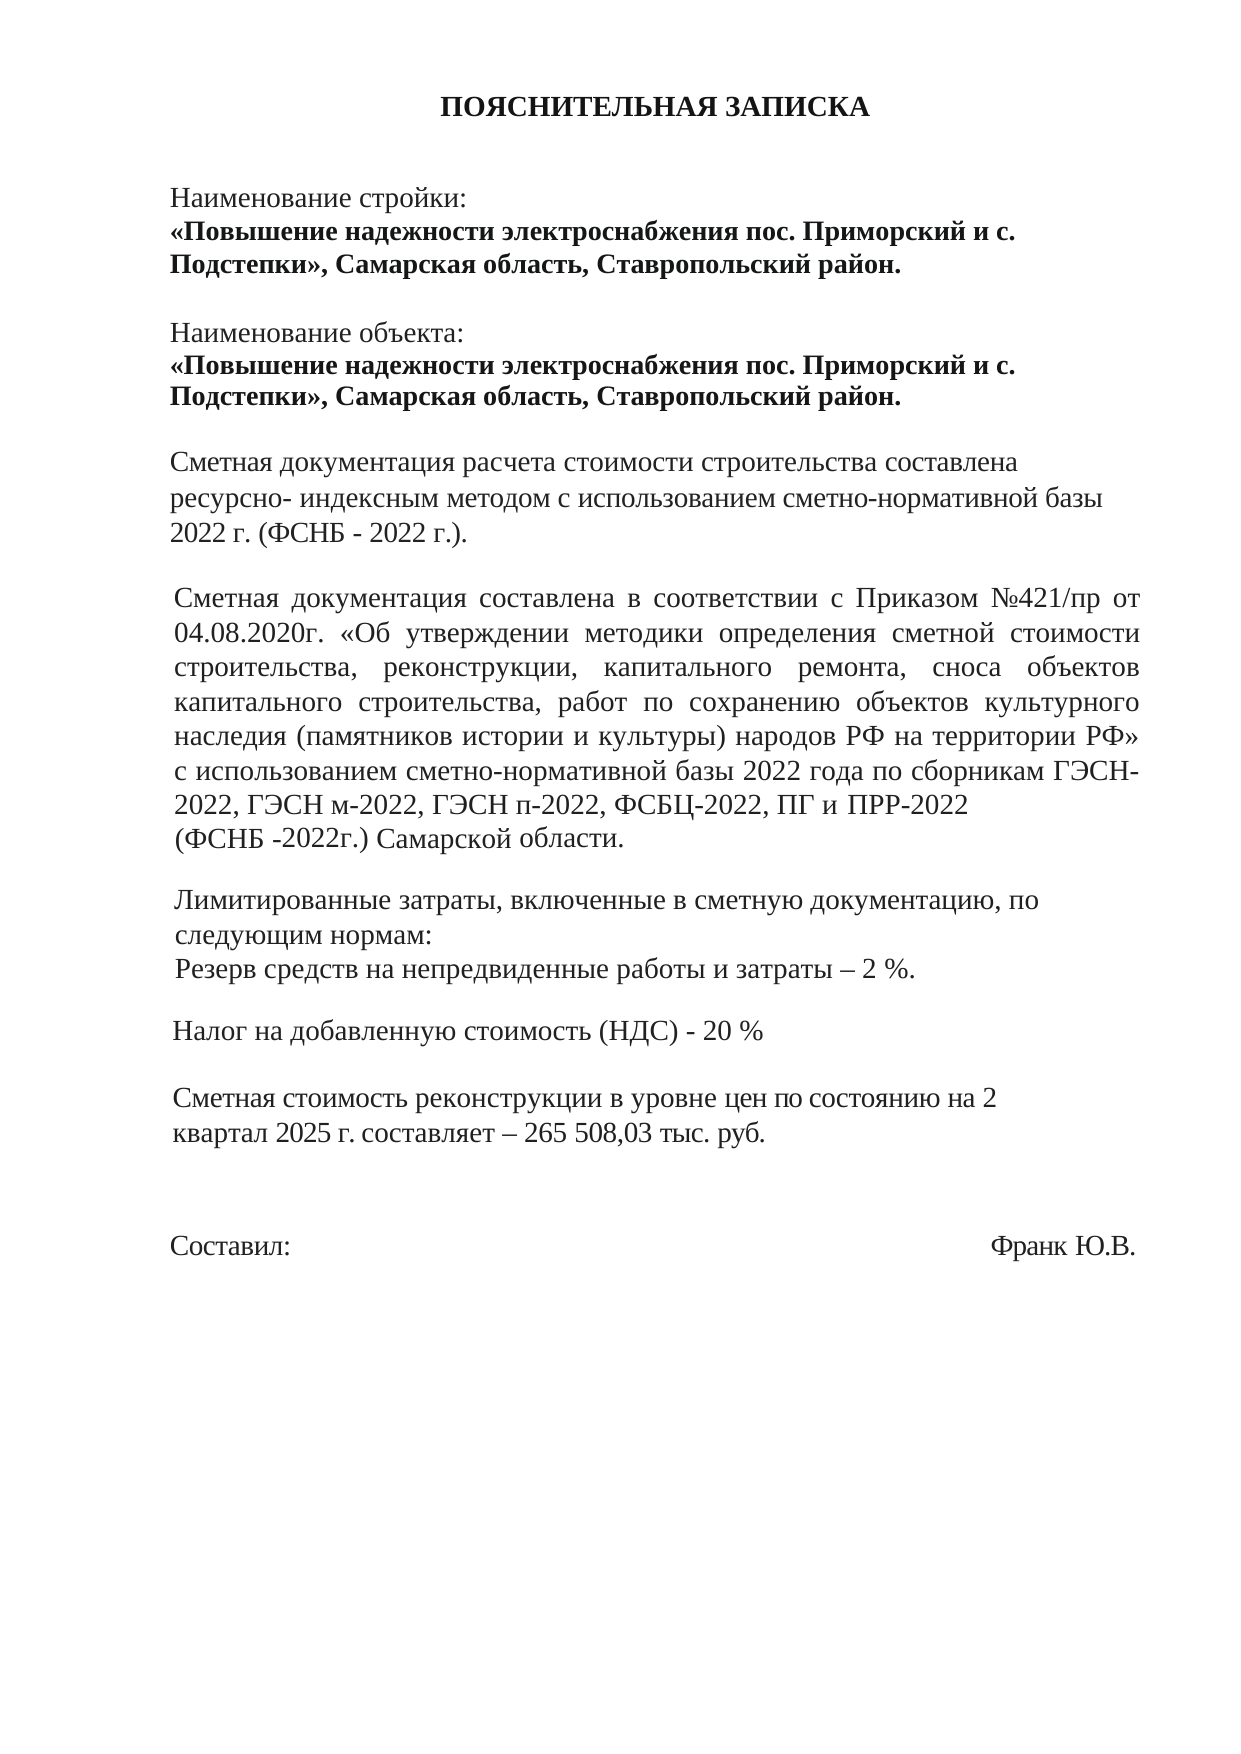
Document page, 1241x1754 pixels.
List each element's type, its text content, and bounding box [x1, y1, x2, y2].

title ПОЯСНИТЕЛЬНАЯ ЗАПИСКА [438, 89, 872, 123]
text (ФСНБ -2022г.) Самарской области. [174, 822, 1153, 856]
text Сметная документация составлена в соответствии с Приказом №421/пр от 04.08.2020г. «Об утверждении методики определения сметной стоимости строительства, реконструкции, капитального ремонта, сноса объектов капитального строительства, работ по сохранению объектов культурного наследия (памятников истории и культуры) народов РФ на территории РФ» с использованием сметно-нормативной базы 2022 года по сборникам ГЭСН-2022, ГЭСН м-2022, ГЭСН п-2022, ФСБЦ-2022, ПГ и ПРР-2022 [173, 580, 1141, 821]
text Сметная документация расчета стоимости строительства составлена ресурсно- индексным методом с использованием сметно-нормативной базы 2022 г. (ФСНБ - 2022 г.). [169, 444, 1146, 549]
text «Повышение надежности электроснабжения пос. Приморский и с. Подстепки», Самарская область, Ставропольский район. [169, 349, 1153, 411]
text Лимитированные затраты, включенные в сметную документацию, по следующим нормам: [174, 882, 1041, 951]
text Составил: Франк Ю.В. [169, 1228, 1153, 1261]
text «Повышение надежности электроснабжения пос. Приморский и с. Подстепки», Самарская область, Ставропольский район. [169, 214, 1153, 279]
text Наименование объекта: [169, 316, 1153, 349]
text Сметная стоимость реконструкции в уровне цен по состоянию на 2 квартал 2025 г. составляет – 265 508,03 тыс. руб. [172, 1080, 1098, 1149]
text Резерв средств на непредвиденные работы и затраты – 2 %. [174, 951, 1153, 985]
text Наименование стройки: [169, 180, 1153, 213]
text Налог на добавленную стоимость (НДС) - 20 % [172, 1013, 1153, 1047]
